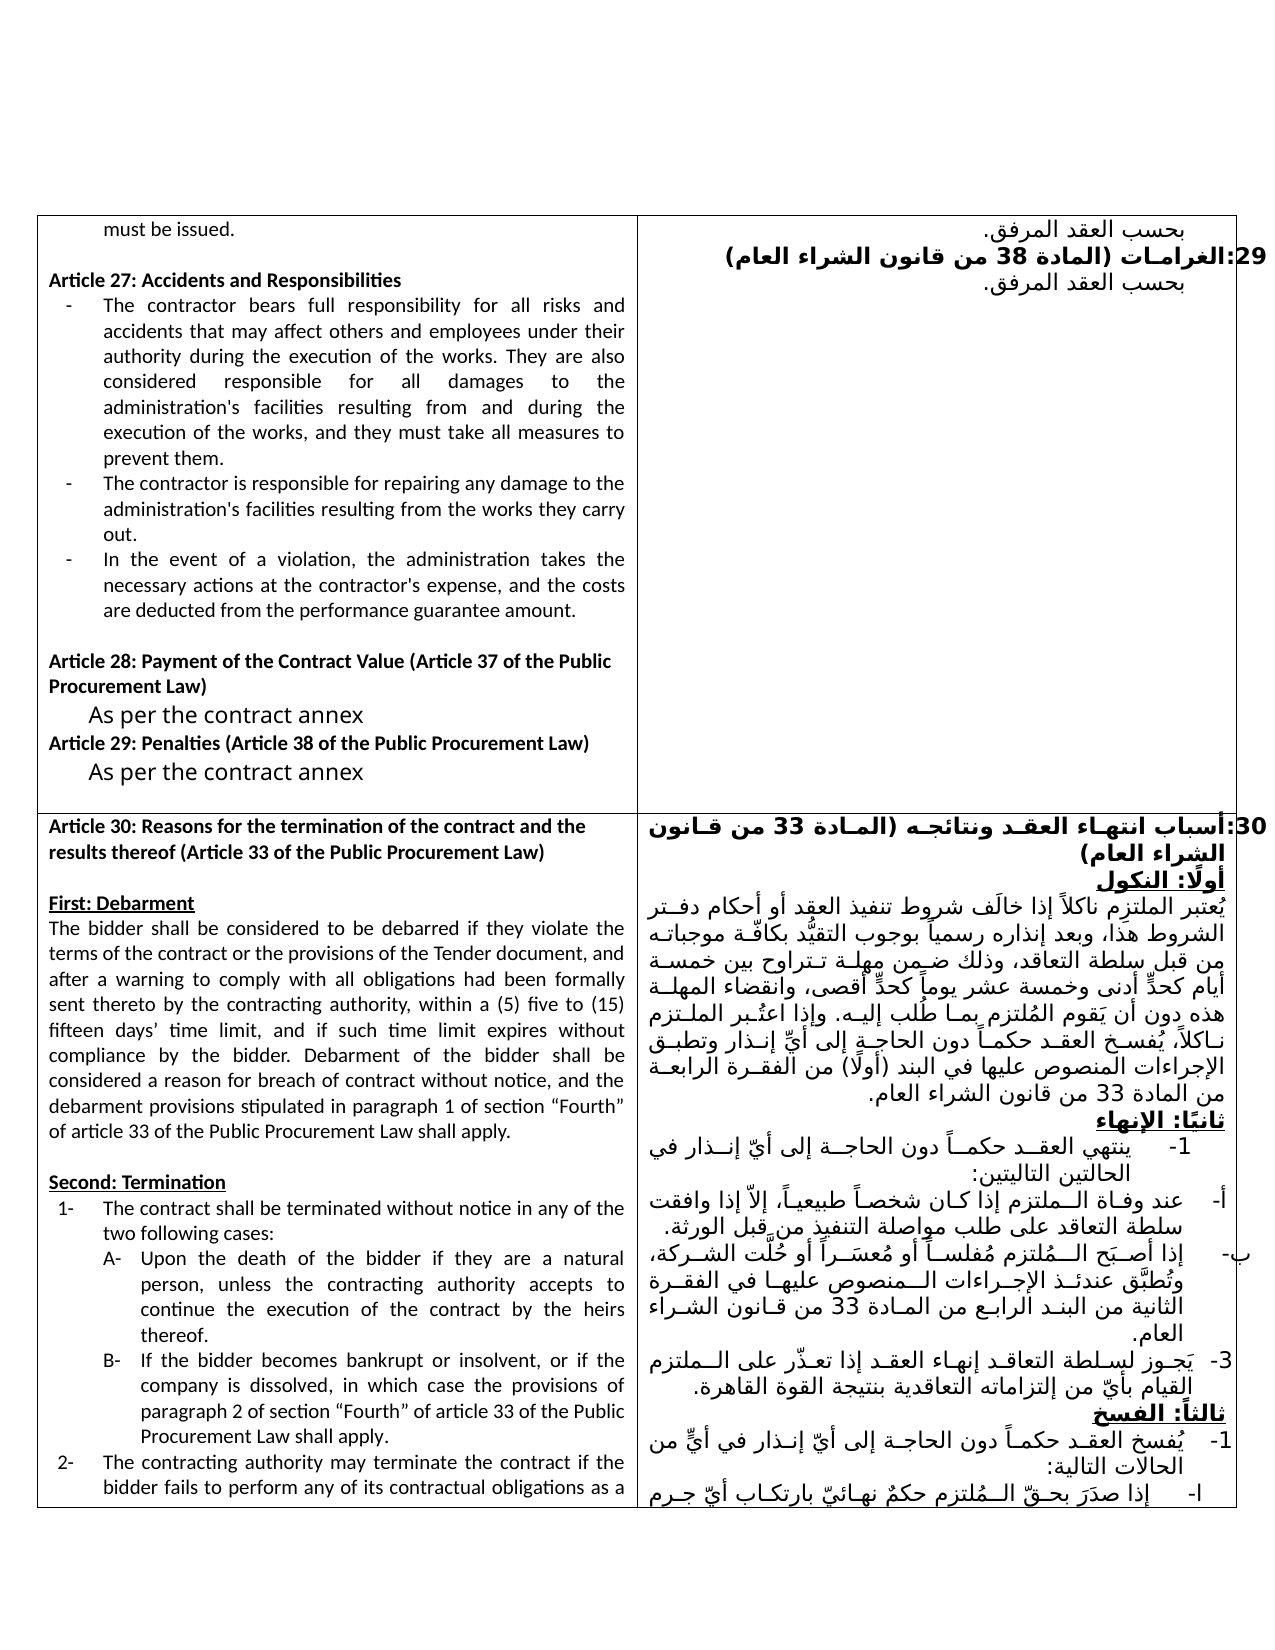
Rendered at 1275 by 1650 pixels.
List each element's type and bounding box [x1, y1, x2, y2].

table_cell [638, 216, 1236, 812]
table_cell [38, 814, 637, 1507]
table_cell [38, 216, 637, 812]
table_cell [638, 814, 1236, 1507]
